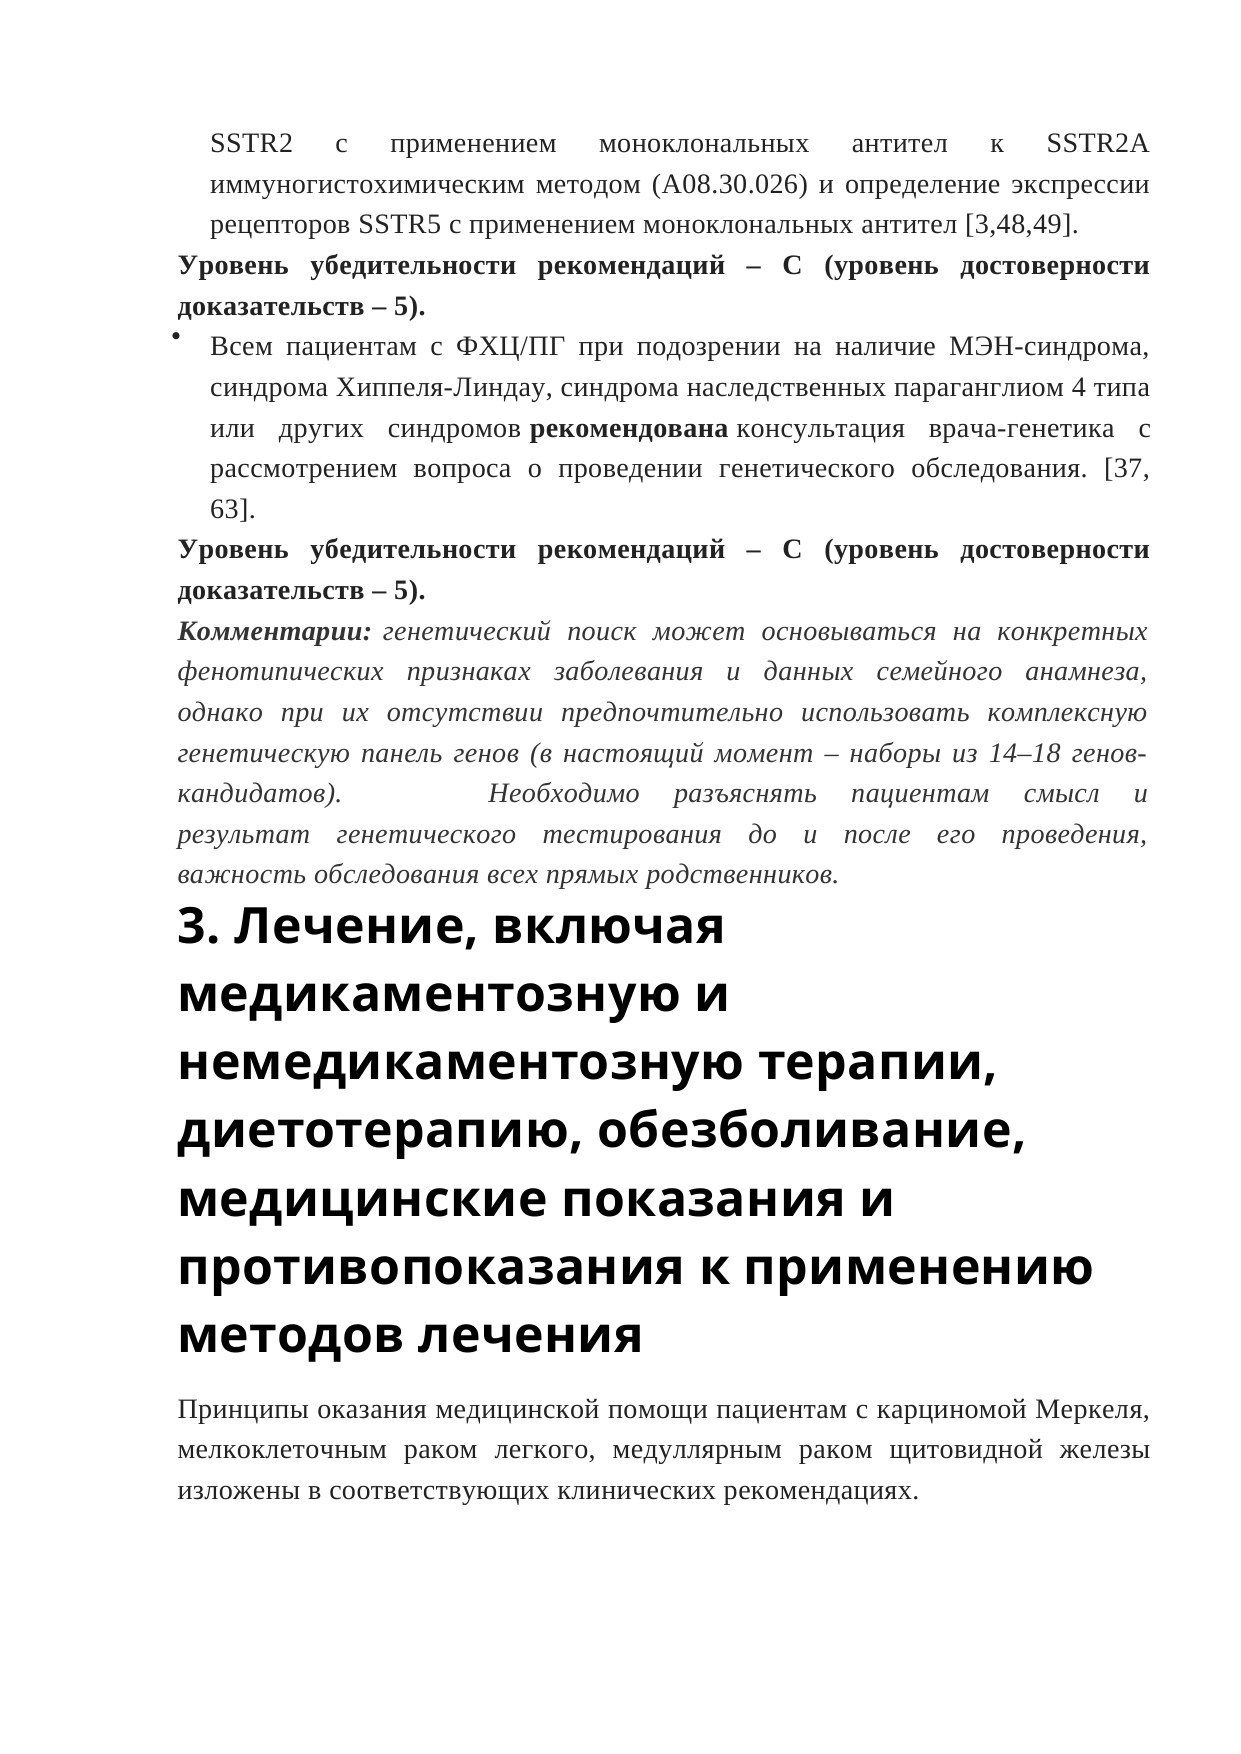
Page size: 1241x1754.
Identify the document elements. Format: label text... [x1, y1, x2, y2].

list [172, 118, 1152, 240]
text 3. Лечение, включая медикаментозную и немедикаментозную терапии, диетотерапию, обезболивание, медицинские показания и противопоказания к применению методов лечения [177, 890, 1152, 1367]
text Комментарии: генетический поиск может основываться на конкретных фенотипических признаках заболевания и данных семейного анамнеза, однако при их отсутствии предпочтительно использовать комплексную генетическую панель генов (в настоящий момент – наборы из 14–18 генов-кандидатов). Необходимо разъяснять пациентам смысл и результат генетического тестирования до и после его проведения, важность обследования всех прямых родственников. [177, 606, 1152, 890]
text Уровень убедительности рекомендаций – С (уровень достоверности доказательств – 5). [177, 240, 1152, 321]
text Уровень убедительности рекомендаций – С (уровень достоверности доказательств – 5). [177, 524, 1152, 606]
text Принципы оказания медицинской помощи пациентам с карциномой Меркеля, мелкоклеточным раком легкого, медуллярным раком щитовидной железы изложены в соответствующих клинических рекомендациях. [177, 1383, 1152, 1505]
list Всем пациентам с ФХЦ/ПГ при подозрении на наличие МЭН-синдрома, синдрома Хиппеля-Линдау, синдрома наследственных параганглиом 4 типа или других синдромов рекомендована консультация врача-генетика с рассмотрением вопроса о проведении генетического обследования. [37, 63]. [172, 321, 1152, 524]
